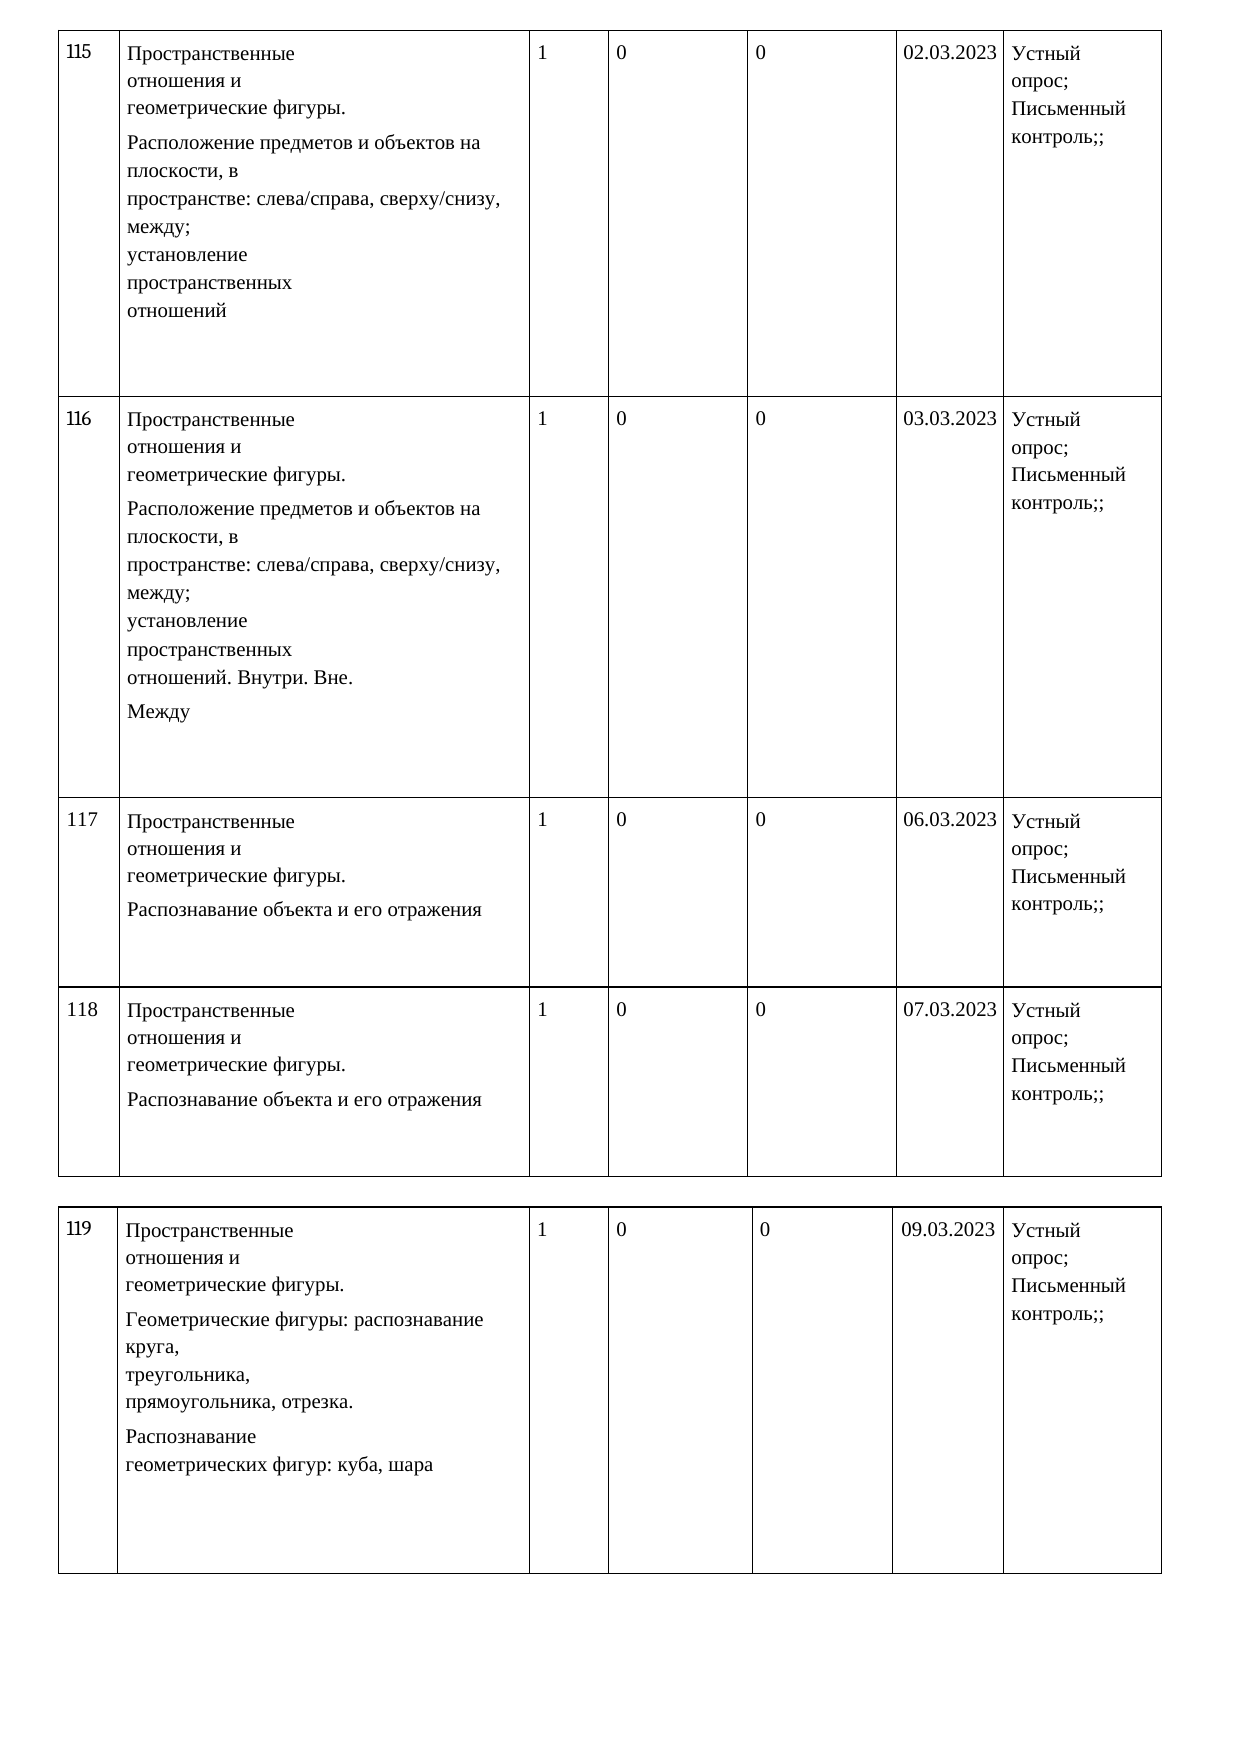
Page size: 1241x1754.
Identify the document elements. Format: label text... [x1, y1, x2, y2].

table_header 0 [753, 1208, 892, 1573]
table_cell 0 [609, 397, 747, 797]
table_cell 0 [609, 988, 747, 1176]
table_cell 07.03.2023 [897, 988, 1003, 1176]
table_cell Пространственные отношения и геометрические фигуры. Расположение предметов и объектов на плоскости, в пространстве: слева/справа, сверху/снизу, между; установление пространственных отношений. Внутри. Вне. Между [120, 397, 529, 797]
table_header Устный опрос; Письменный контроль;; [1004, 1208, 1161, 1573]
table_cell 117 [59, 798, 119, 986]
table_cell Устный опрос; Письменный контроль;; [1004, 798, 1161, 986]
table_cell 1 [530, 988, 608, 1176]
table_cell 03.03.2023 [897, 397, 1003, 797]
table_cell Устный опрос; Письменный контроль;; [1004, 397, 1161, 797]
table_cell Пространственные отношения и геометрические фигуры. Распознавание объекта и его отражения [120, 988, 529, 1176]
table_cell 0 [748, 31, 896, 396]
table_header 0 [609, 1208, 752, 1573]
table_header 119 [59, 1208, 117, 1573]
table_cell Пространственные отношения и геометрические фигуры. Распознавание объекта и его отражения [120, 798, 529, 986]
table_cell 0 [748, 988, 896, 1176]
table_cell 118 [59, 988, 119, 1176]
table_cell 0 [748, 397, 896, 797]
table_cell 1 [530, 397, 608, 797]
table_cell 1 [530, 798, 608, 986]
table_cell 02.03.2023 [897, 31, 1003, 396]
table_header 1 [530, 1208, 608, 1573]
table_cell 0 [609, 31, 747, 396]
table_cell Устный опрос; Письменный контроль;; [1004, 988, 1161, 1176]
table_cell Пространственные отношения и геометрические фигуры. Расположение предметов и объектов на плоскости, в пространстве: слева/справа, сверху/снизу, между; установление пространственных отношений [120, 31, 529, 396]
table_cell 0 [748, 798, 896, 986]
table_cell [1004, 31, 1161, 396]
table_header Пространственные отношения и геометрические фигуры. Геометрические фигуры: распознавание круга, треугольника, прямоугольника, отрезка. Распознавание геометрических фигур: куба, шара [118, 1208, 529, 1573]
table_cell 0 [609, 798, 747, 986]
table_cell 1 [530, 31, 608, 396]
table_cell 115 [59, 31, 119, 396]
table_header 09.03.2023 [893, 1208, 1003, 1573]
table_cell 116 [59, 397, 119, 797]
table_cell 06.03.2023 [897, 798, 1003, 986]
